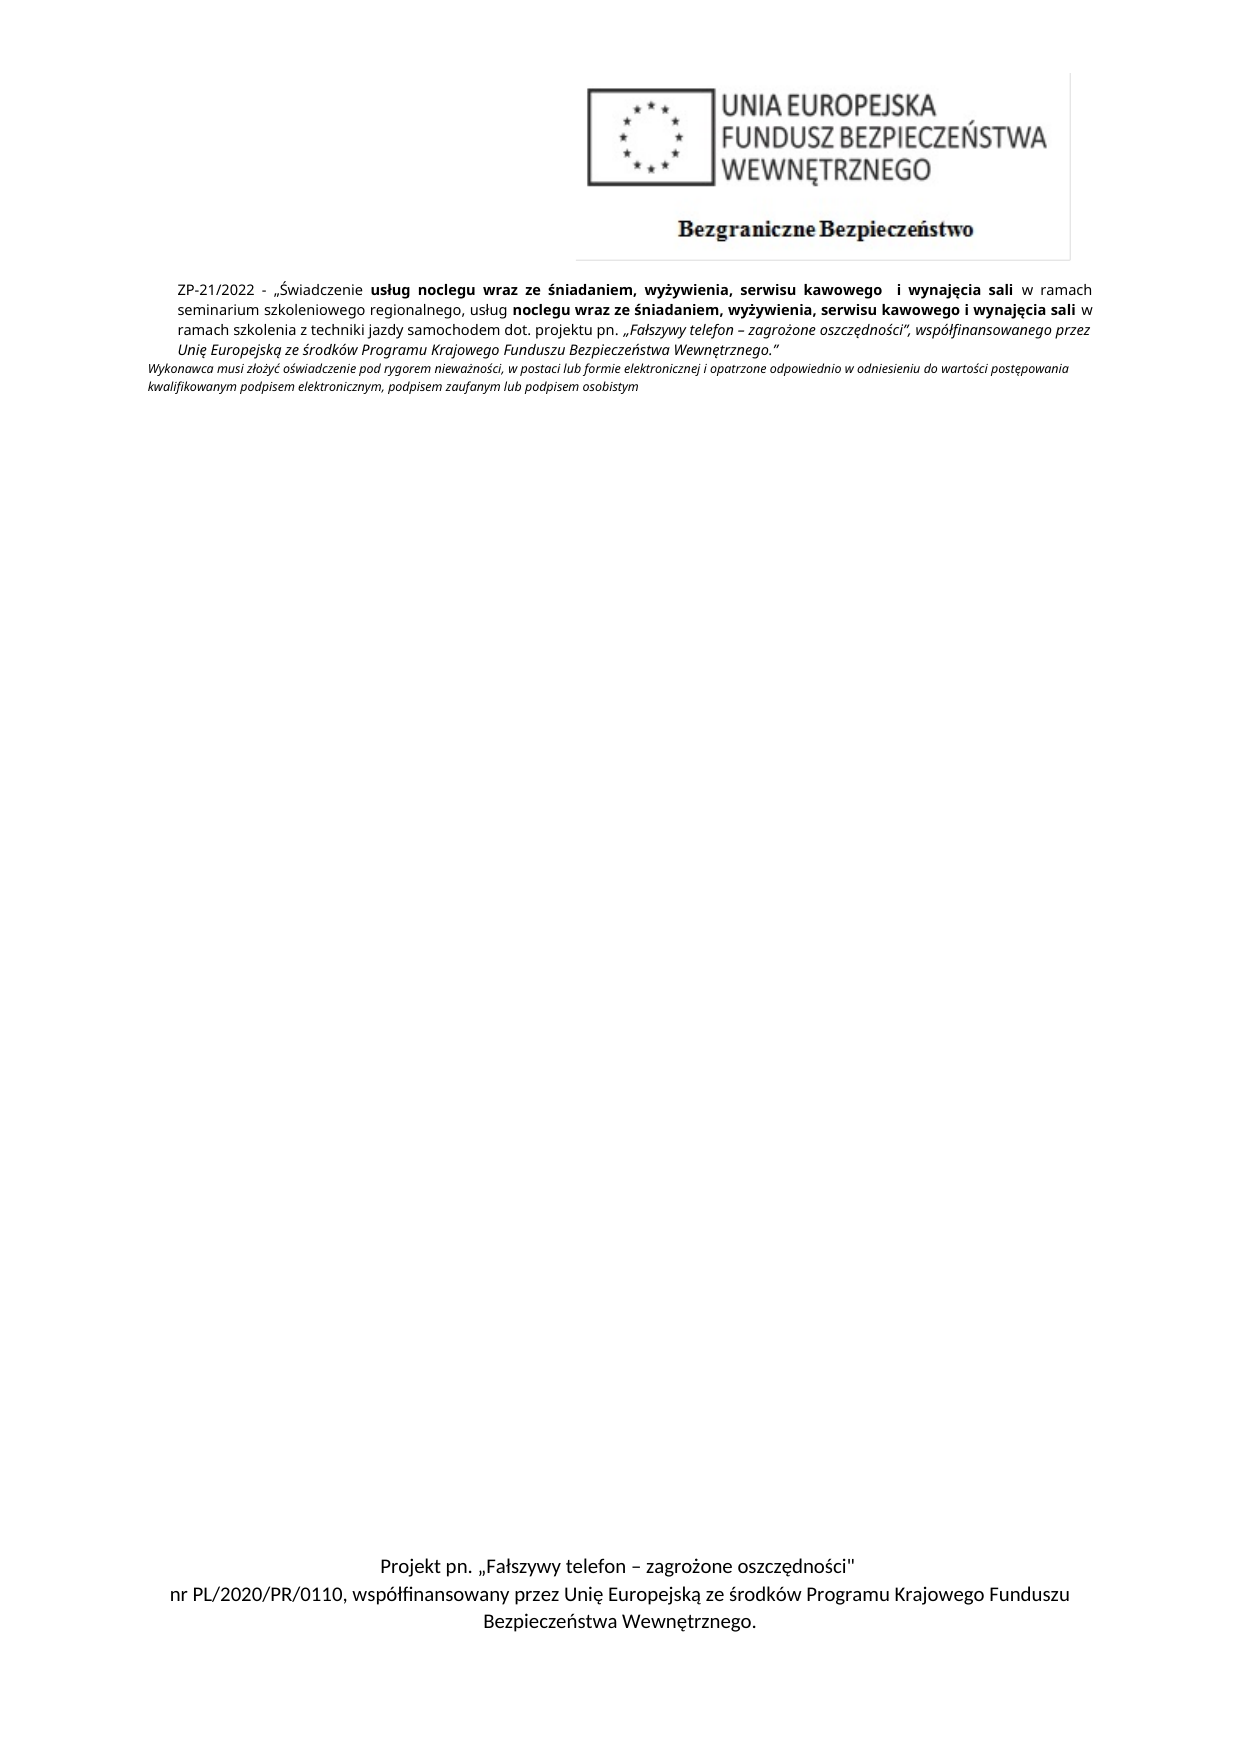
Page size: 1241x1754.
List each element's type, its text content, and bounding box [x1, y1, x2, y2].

picture [575, 73, 1072, 262]
text Wykonawca musi złożyć oświadczenie pod rygorem nieważności, w postaci lub formie elektronicznej i opatrzone odpowiednio w odniesieniu do wartości postępowania kwalifikowanym podpisem elektronicznym, podpisem zaufanym lub podpisem osobistym [148, 360, 1093, 395]
